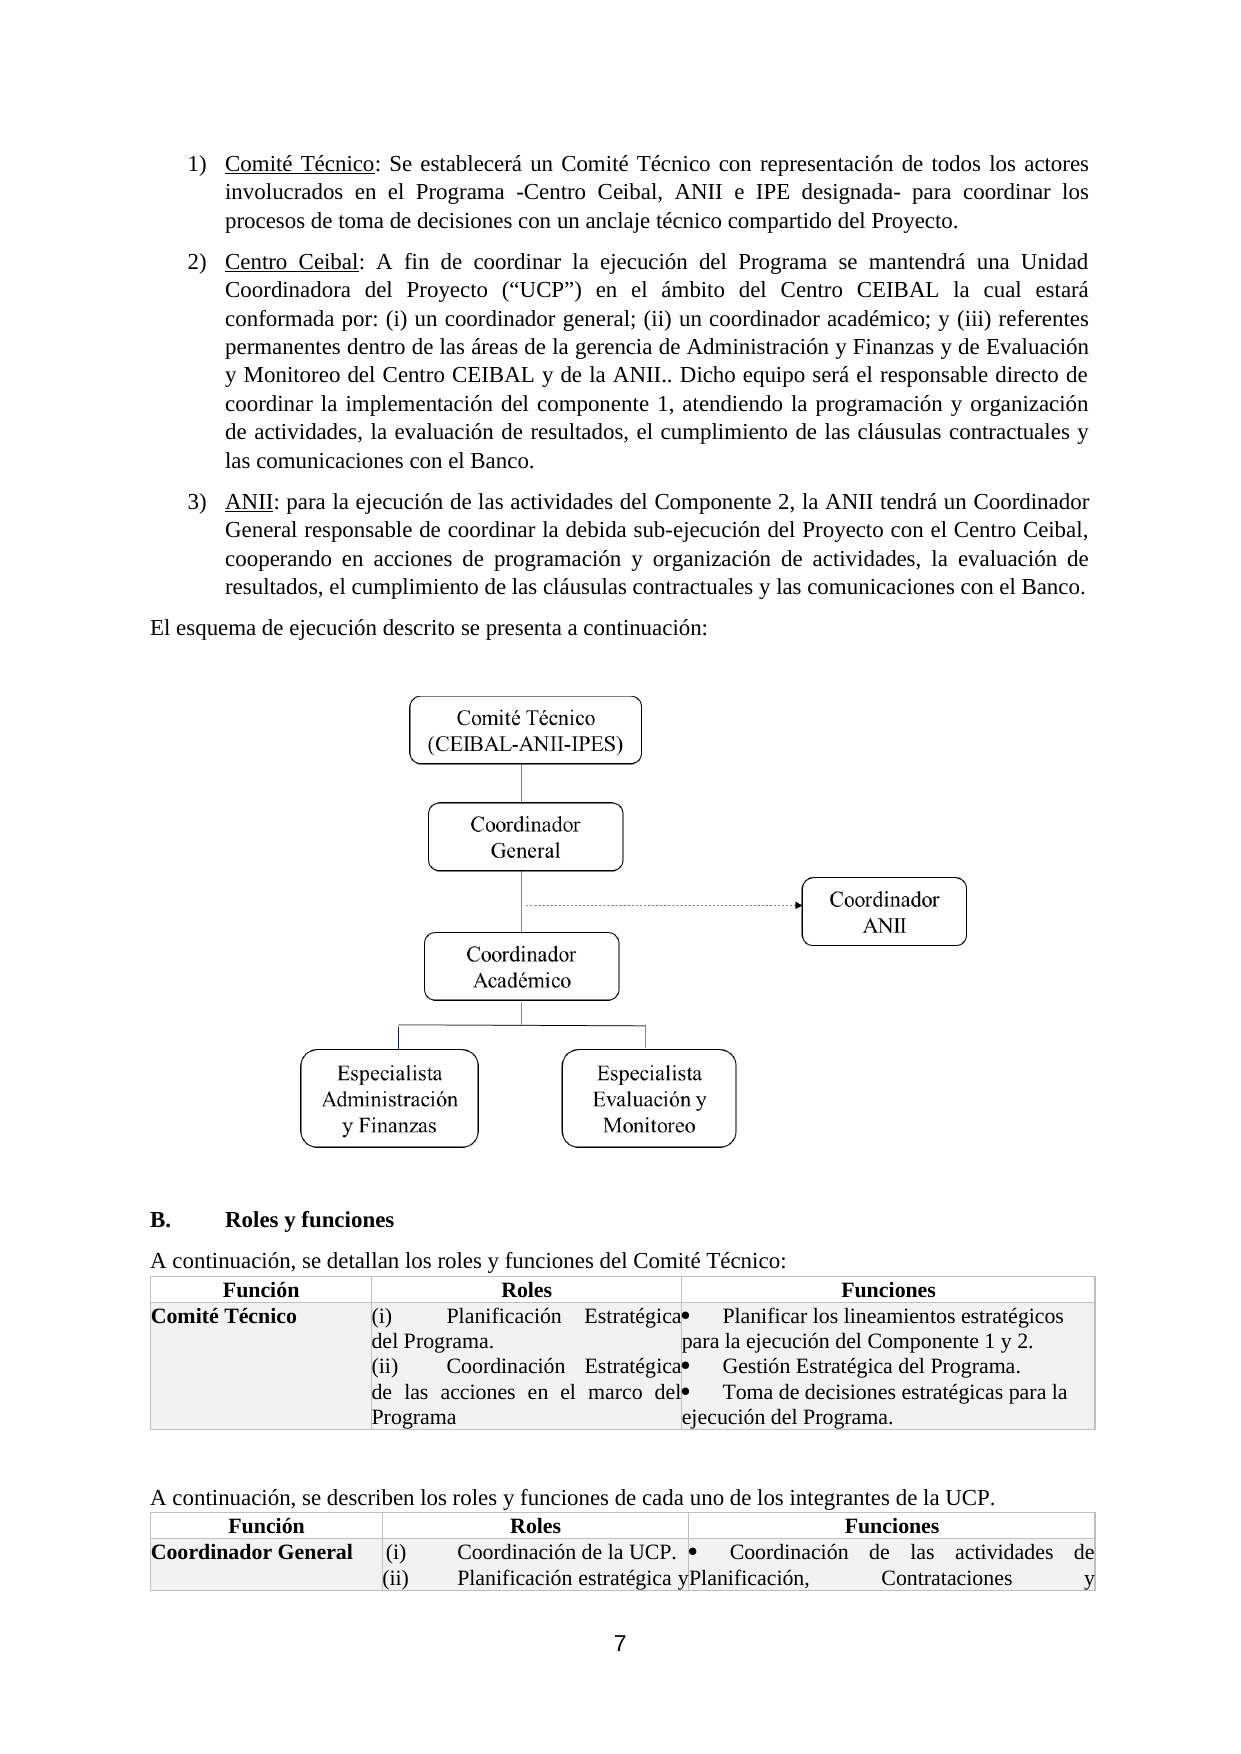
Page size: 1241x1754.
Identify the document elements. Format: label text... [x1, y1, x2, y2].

table_cell Coordinador General [151, 1539, 382, 1590]
text El esquema de ejecución descrito se presenta a continuación: [150, 614, 1090, 640]
table_header Roles [372, 1277, 681, 1302]
table_header Funciones [682, 1277, 1094, 1302]
list ANII: para la ejecución de las actividades del Componente 2, la ANII tendrá un Coordinador General responsable de coordinar la debida sub-ejecución del Proyecto con el Centro Ceibal, cooperando en acciones de programación y organización de actividades, la evaluación de resultados, el cumplimiento de las cláusulas contractuales y las comunicaciones con el Banco. [187, 488, 1090, 599]
table_header Función [151, 1277, 371, 1302]
table_header Función [151, 1513, 382, 1538]
text A continuación, se detallan los roles y funciones del Comité Técnico: [150, 1247, 1090, 1274]
text A continuación, se describen los roles y funciones de cada uno de los integrantes de la UCP. [150, 1483, 1090, 1510]
picture [300, 696, 967, 1151]
subtitle Roles y funciones [150, 1206, 1090, 1233]
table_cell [689, 1539, 1094, 1590]
table_header Roles [383, 1513, 688, 1538]
table_cell Planificación Estratégica del Programa. Coordinación Estratégica de las acciones en el marco del Programa [372, 1303, 681, 1429]
list Centro Ceibal: A fin de coordinar la ejecución del Programa se mantendrá una Unidad Coordinadora del Proyecto (“UCP”) en el ámbito del Centro CEIBAL la cual estará conformada por: (i) un coordinador general; (ii) un coordinador académico; y (iii) referentes permanentes dentro de las áreas de la gerencia de Administración y Finanzas y de Evaluación y Monitoreo del Centro CEIBAL y de la ANII.. Dicho equipo será el responsable directo de coordinar la implementación del componente 1, atendiendo la programación y organización de actividades, la evaluación de resultados, el cumplimiento de las cláusulas contractuales y las comunicaciones con el Banco. [187, 248, 1090, 473]
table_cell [383, 1539, 688, 1590]
list Comité Técnico: Se establecerá un Comité Técnico con representación de todos los actores involucrados en el Programa -Centro Ceibal, ANII e IPE designada- para coordinar los procesos de toma de decisiones con un anclaje técnico compartido del Proyecto. [187, 150, 1090, 233]
table_header Funciones [689, 1513, 1094, 1538]
table_cell Planificar los lineamientos estratégicos para la ejecución del Componente 1 y 2. Gestión Estratégica del Programa. Toma de decisiones estratégicas para la ejecución del Programa. [682, 1303, 1094, 1429]
table_cell Comité Técnico [151, 1303, 371, 1429]
